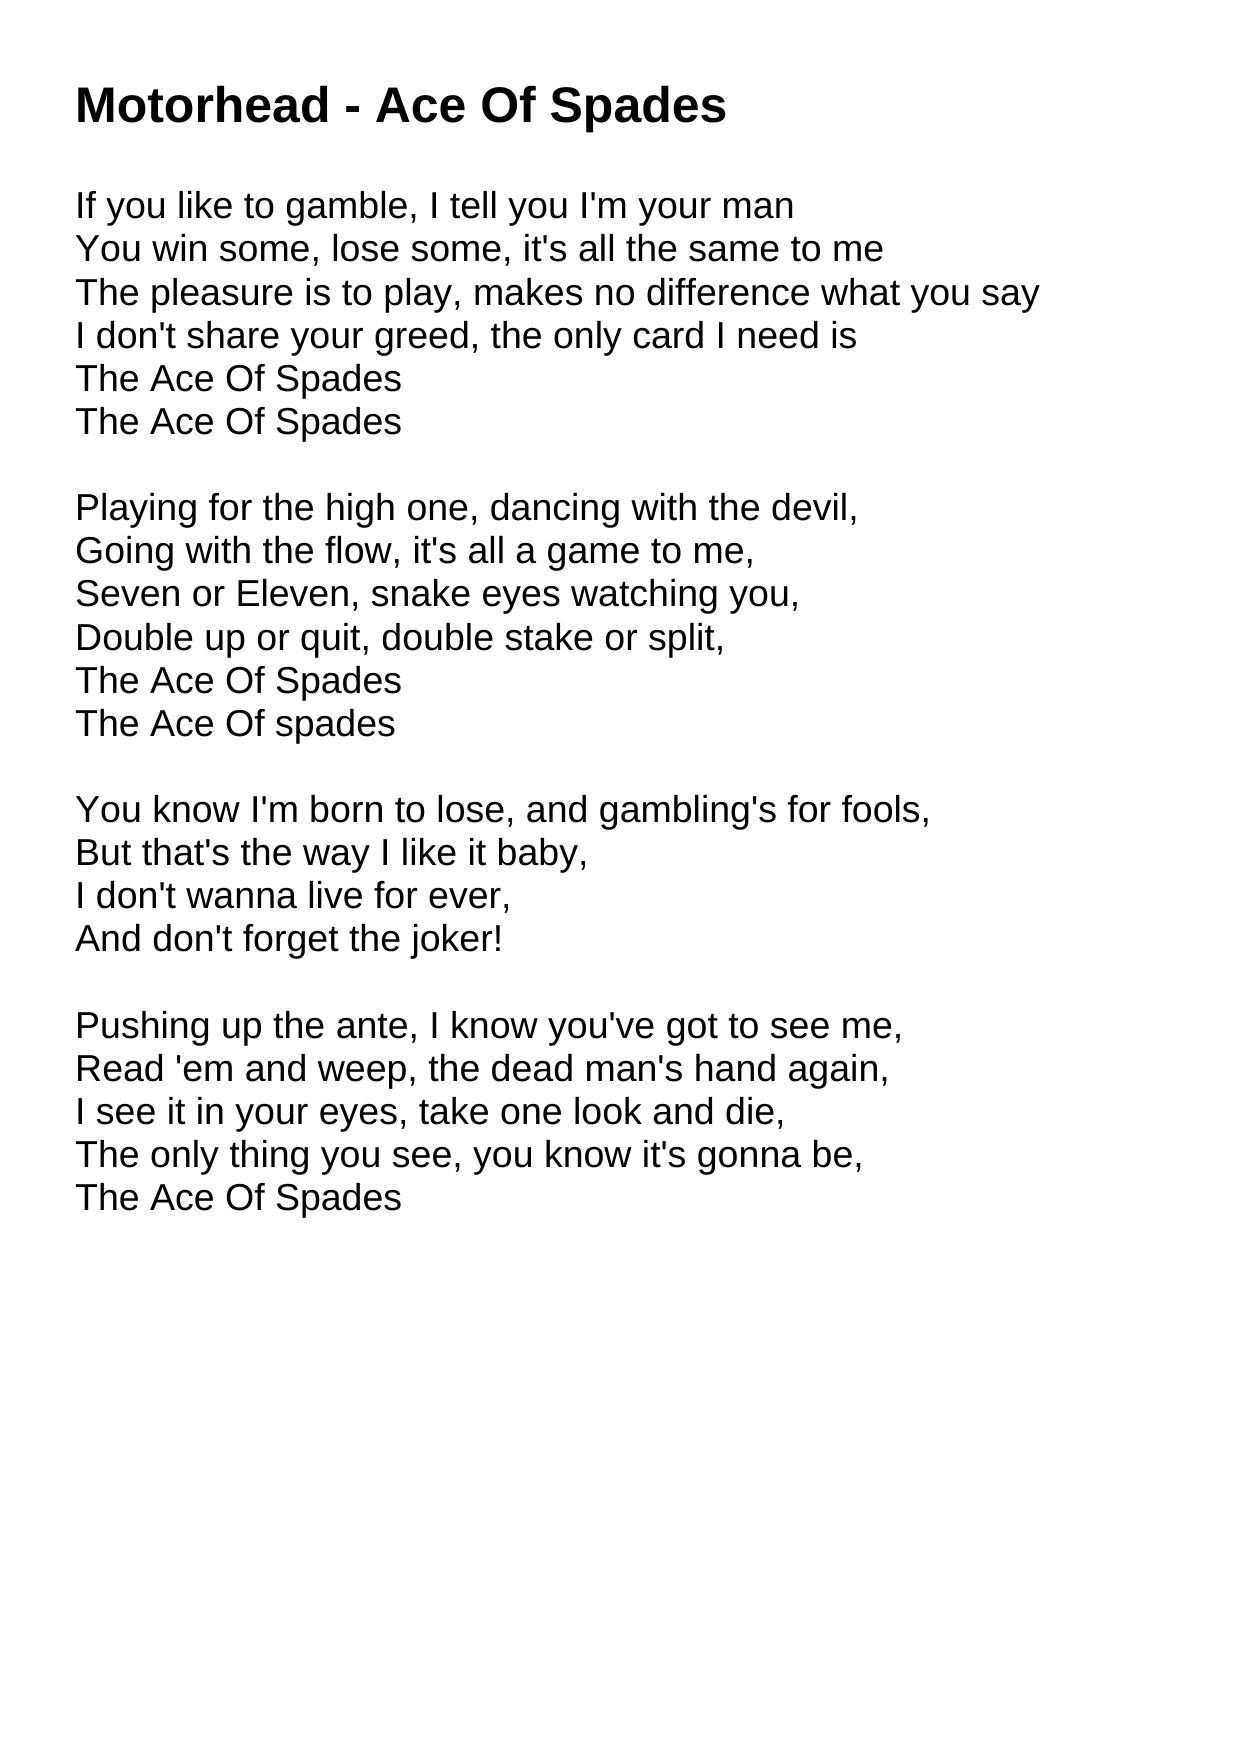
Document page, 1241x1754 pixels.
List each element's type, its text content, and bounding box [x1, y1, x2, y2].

text If you like to gamble, I tell you I'm your man You win some, lose some, it's all the same to me The pleasure is to play, makes no difference what you say I don't share your greed, the only card I need is The Ace Of Spades The Ace Of Spades Playing for the high one, dancing with the devil, Going with the flow, it's all a game to me, Seven or Eleven, snake eyes watching you, Double up or quit, double stake or split, The Ace Of Spades The Ace Of spades You know I'm born to lose, and gambling's for fools, But that's the way I like it baby, I don't wanna live for ever, And don't forget the joker! Pushing up the ante, I know you've got to see me, Read 'em and weep, the dead man's hand again, I see it in your eyes, take one look and die, The only thing you see, you know it's gonna be, The Ace Of Spades [75, 183, 1165, 1218]
text Motorhead - Ace Of Spades [75, 75, 1165, 132]
